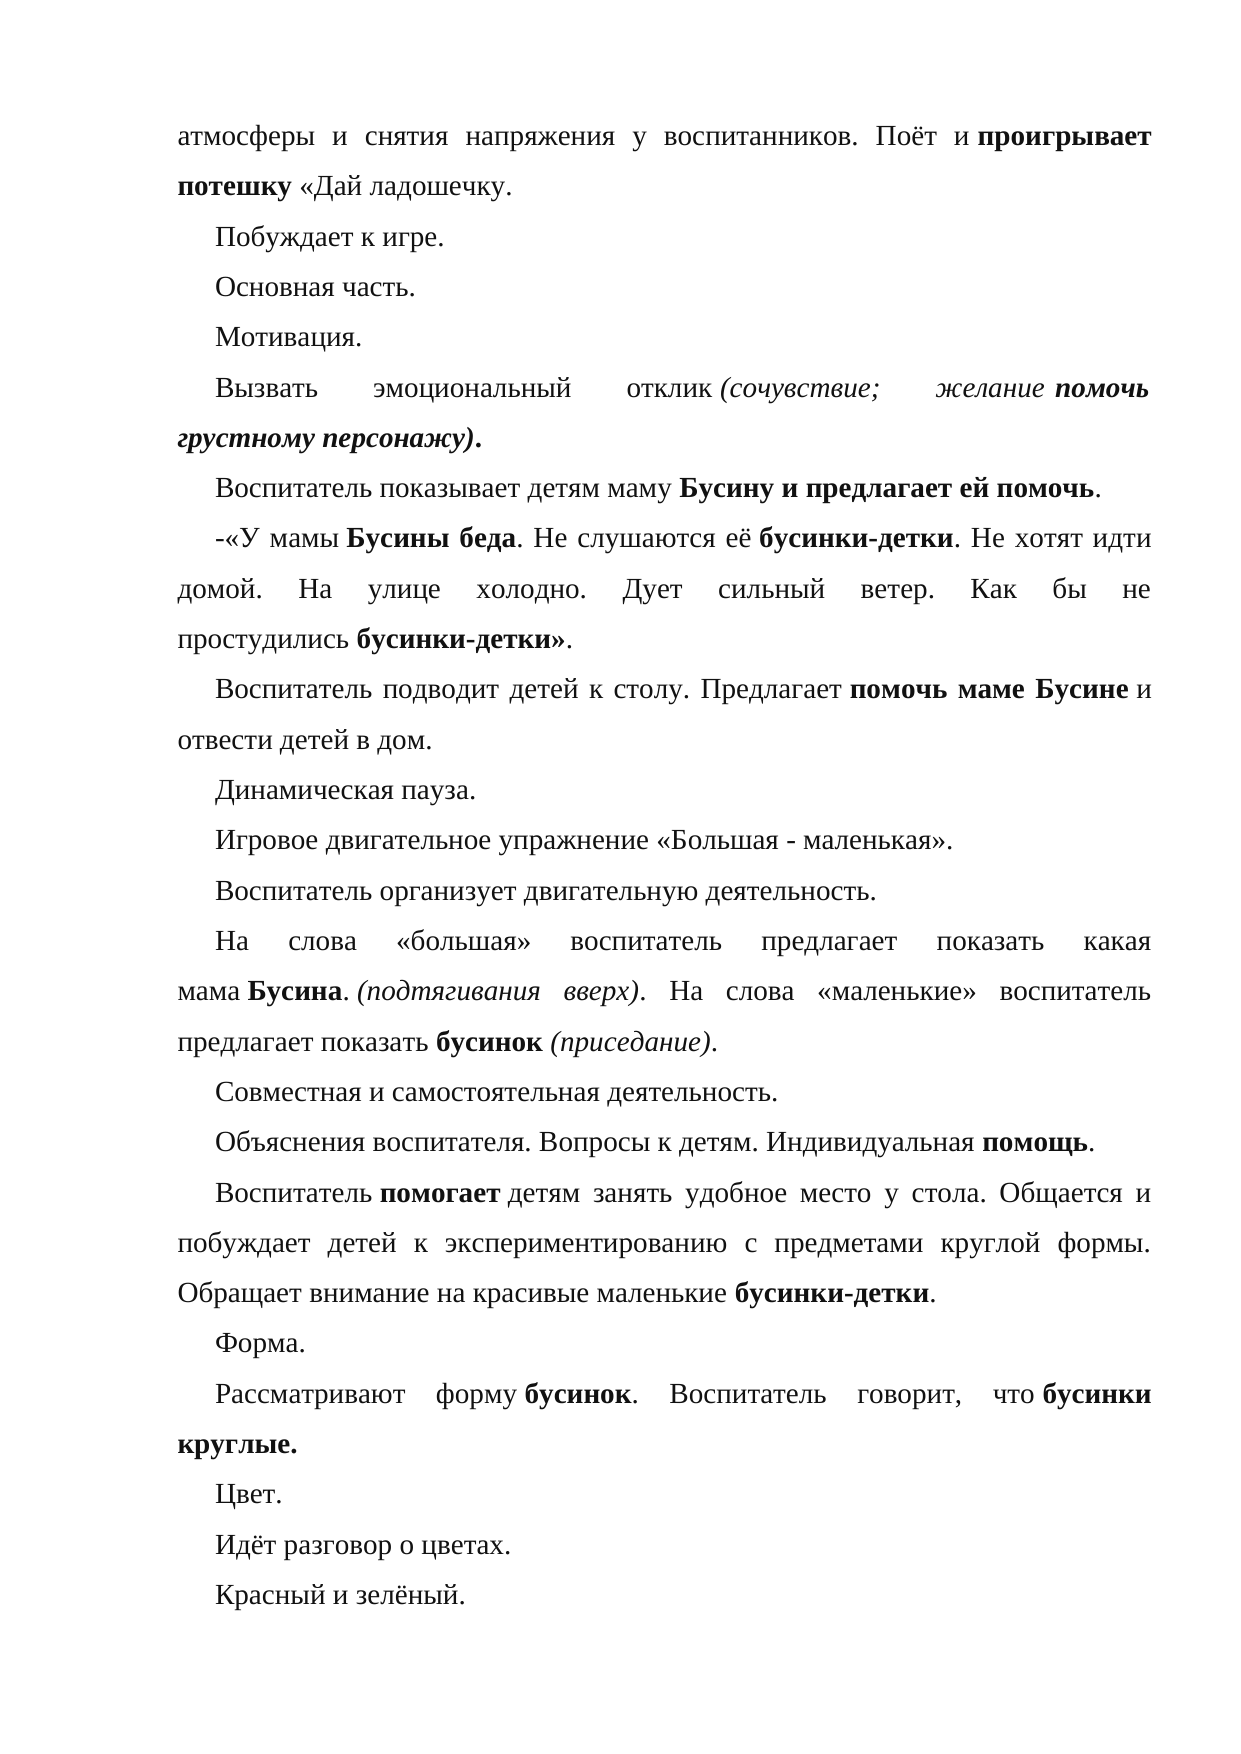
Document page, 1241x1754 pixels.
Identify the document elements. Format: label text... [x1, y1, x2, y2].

text Игровое двигательное упражнение «Большая - маленькая». [177, 822, 1152, 856]
text Воспитатель показывает детям маму Бусину и предлагает ей помочь. [177, 470, 1152, 504]
text -«У мамы Бусины беда. Не слушаются её бусинки-детки. Не хотят идти домой. На улице холодно. Дует сильный ветер. Как бы не простудились бусинки-детки». [177, 521, 1152, 655]
text Основная часть. [177, 269, 1152, 303]
text Идёт разговор о цветах. [177, 1527, 1152, 1560]
text Воспитатель помогает детям занять удобное место у стола. Общается и побуждает детей к экспериментированию с предметами круглой формы. Обращает внимание на красивые маленькие бусинки-детки. [177, 1175, 1152, 1309]
text Форма. [177, 1326, 1152, 1359]
text Воспитатель подводит детей к столу. Предлагает помочь маме Бусине и отвести детей в дом. [177, 672, 1152, 755]
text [177, 118, 1152, 202]
text Рассматривают форму бусинок. Воспитатель говорит, что бусинки круглые. [177, 1376, 1152, 1460]
text На слова «большая» воспитатель предлагает показать какая мама Бусина. (подтягивания вверх). На слова «маленькие» воспитатель предлагает показать бусинок (приседание). [177, 923, 1152, 1057]
text Динамическая пауза. [177, 772, 1152, 806]
text Мотивация. [177, 319, 1152, 353]
text Побуждает к игре. [177, 219, 1152, 252]
text Вызвать эмоциональный отклик (сочувствие; желание помочь грустному персонажу). [177, 370, 1152, 453]
text Воспитатель организует двигательную деятельность. [177, 873, 1152, 906]
text Красный и зелёный. [177, 1577, 1152, 1611]
text Совместная и самостоятельная деятельность. [177, 1074, 1152, 1108]
text Цвет. [177, 1477, 1152, 1510]
text Объяснения воспитателя. Вопросы к детям. Индивидуальная помощь. [177, 1124, 1152, 1158]
